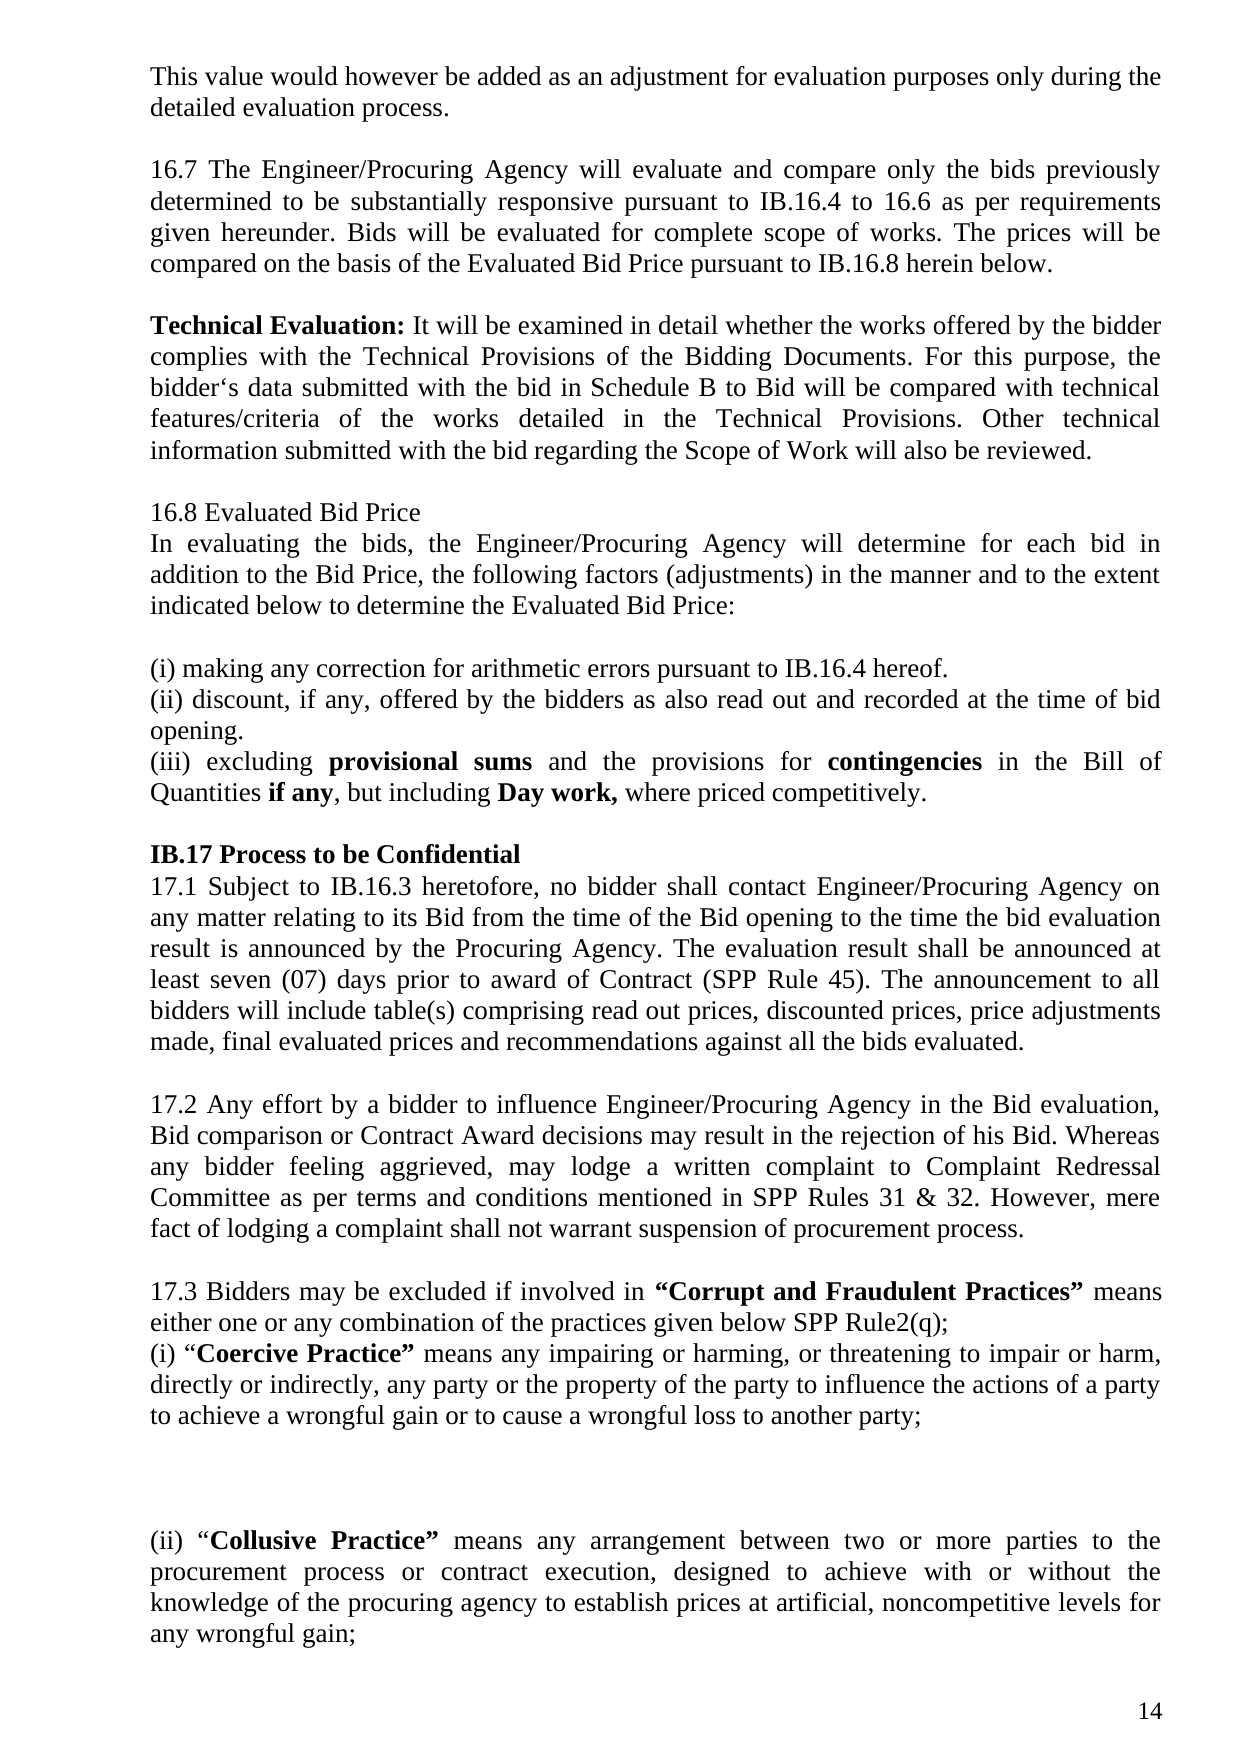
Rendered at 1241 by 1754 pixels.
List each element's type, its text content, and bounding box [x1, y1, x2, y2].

text 17.1 Subject to IB.16.3 heretofore, no bidder shall contact Engineer/Procuring Agency on any matter relating to its Bid from the time of the Bid opening to the time the bid evaluation result is announced by the Procuring Agency. The evaluation result shall be announced at least seven (07) days prior to award of Contract (SPP Rule 45). The announcement to all bidders will include table(s) comprising read out prices, discounted prices, price adjustments made, final evaluated prices and recommendations against all the bids evaluated. [150, 870, 1162, 1057]
text (iii) excluding provisional sums and the provisions for contingencies in the Bill of Quantities if any, but including Day work, where priced competitively. [150, 745, 1162, 807]
text Technical Evaluation: It will be examined in detail whether the works offered by the bidder complies with the Technical Provisions of the Bidding Documents. For this purpose, the bidder‘s data submitted with the bid in Schedule B to Bid will be compared with technical features/criteria of the works detailed in the Technical Provisions. Other technical information submitted with the bid regarding the Scope of Work will also be reviewed. [150, 309, 1162, 465]
text In evaluating the bids, the Engineer/Procuring Agency will determine for each bid in addition to the Bid Price, the following factors (adjustments) in the manner and to the extent indicated below to determine the Evaluated Bid Price: [150, 527, 1162, 621]
text 16.7 The Engineer/Procuring Agency will evaluate and compare only the bids previously determined to be substantially responsive pursuant to IB.16.4 to 16.6 as per requirements given hereunder. Bids will be evaluated for complete scope of works. The prices will be compared on the basis of the Evaluated Bid Price pursuant to IB.16.8 herein below. [150, 153, 1162, 278]
text 17.2 Any effort by a bidder to influence Engineer/Procuring Agency in the Bid evaluation, Bid comparison or Contract Award decisions may result in the rejection of his Bid. Whereas any bidder feeling aggrieved, may lodge a written complaint to Complaint Redressal Committee as per terms and conditions mentioned in SPP Rules 31 & 32. However, mere fact of lodging a complaint shall not warrant suspension of procurement process. [150, 1088, 1162, 1243]
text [150, 60, 1162, 122]
text (ii) discount, if any, offered by the bidders as also read out and recorded at the time of bid opening. [150, 683, 1162, 745]
text (ii) “Collusive Practice” means any arrangement between two or more parties to the procurement process or contract execution, designed to achieve with or without the knowledge of the procuring agency to establish prices at artificial, noncompetitive levels for any wrongful gain; [150, 1524, 1162, 1648]
text (i) “Coercive Practice” means any impairing or harming, or threatening to impair or harm, directly or indirectly, any party or the property of the party to influence the actions of a party to achieve a wrongful gain or to cause a wrongful loss to another party; [150, 1337, 1162, 1430]
text IB.17 Process to be Confidential [150, 839, 1162, 870]
text (i) making any correction for arithmetic errors pursuant to IB.16.4 hereof. 14 [150, 652, 1162, 683]
text 16.8 Evaluated Bid Price [150, 496, 1162, 527]
text 17.3 Bidders may be excluded if involved in “Corrupt and Fraudulent Practices” means either one or any combination of the practices given below SPP Rule2(q); [150, 1275, 1162, 1337]
